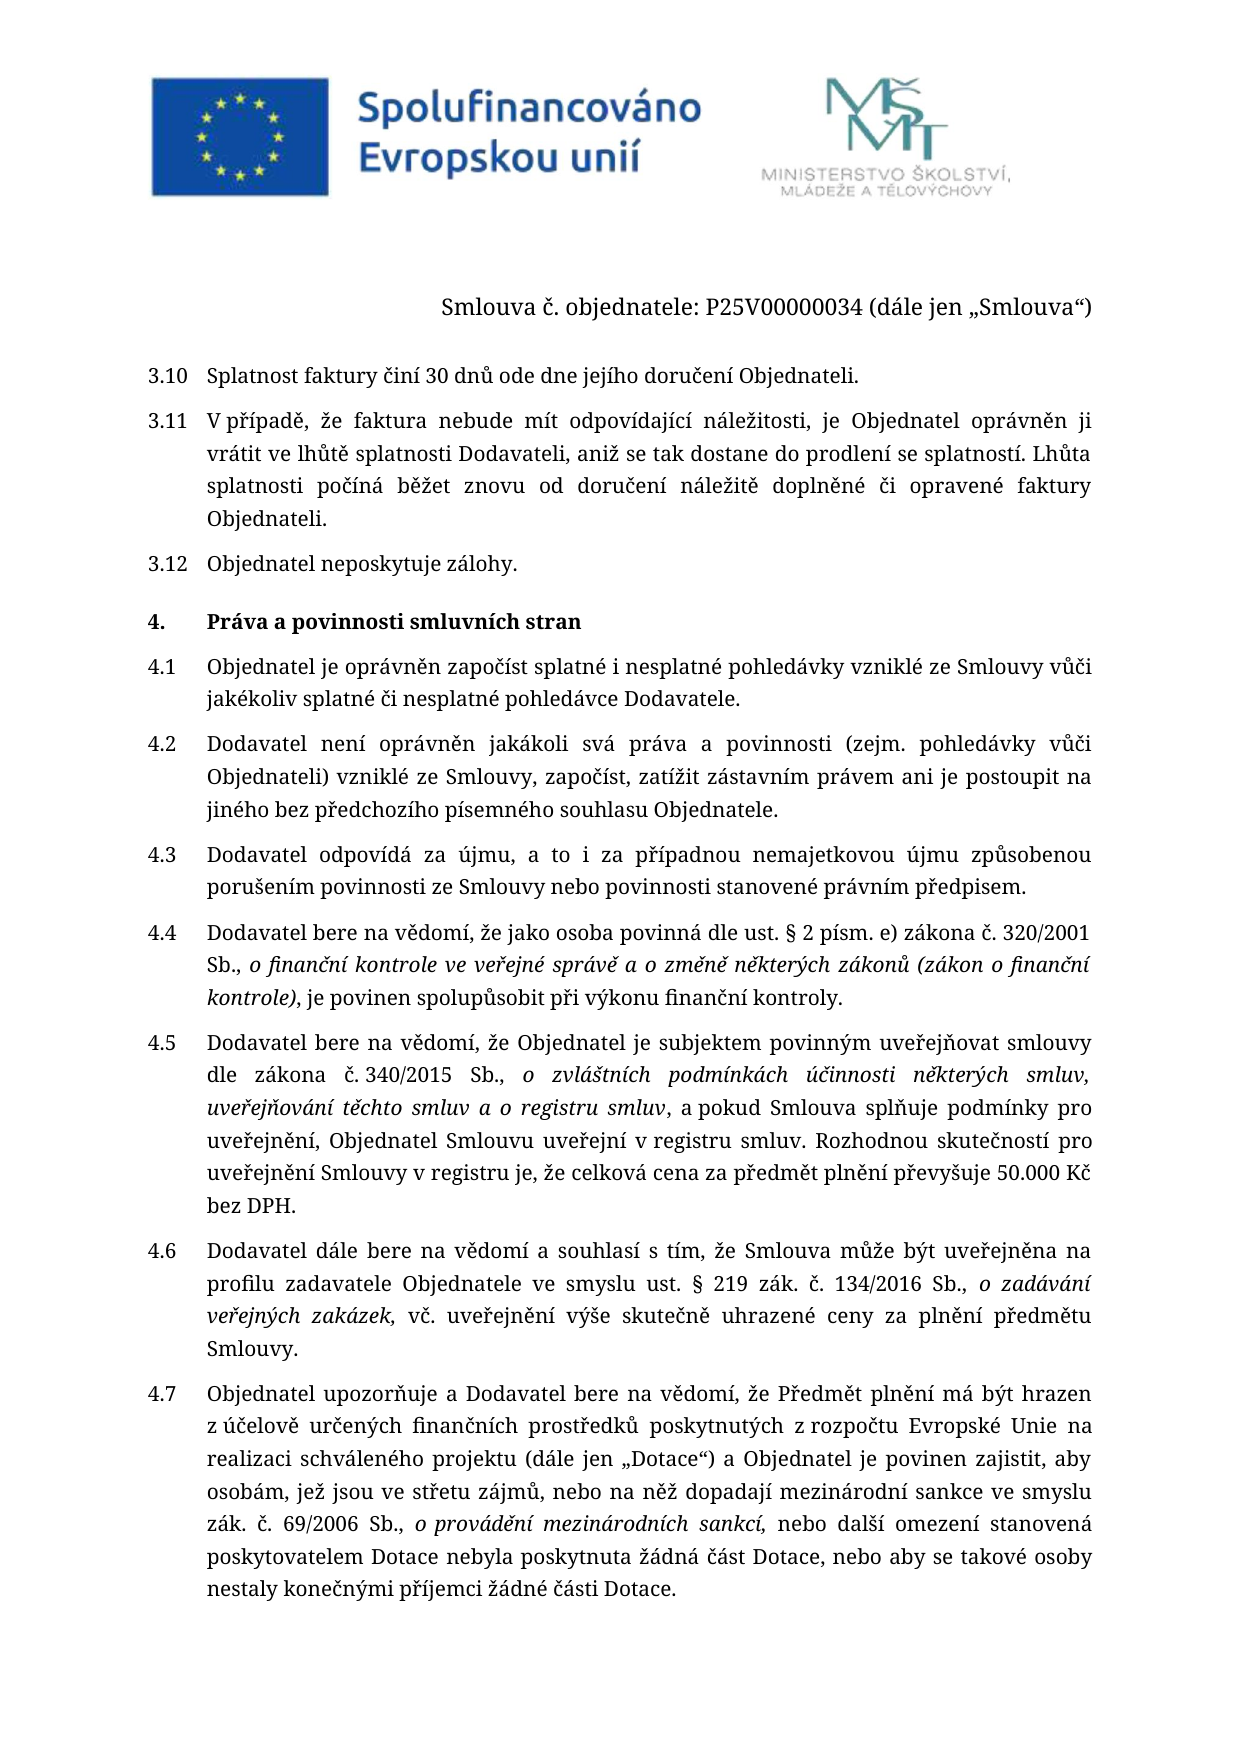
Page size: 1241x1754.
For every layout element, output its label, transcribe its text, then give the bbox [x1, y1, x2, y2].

list Práva a povinnosti smluvních stran [148, 607, 1093, 635]
list Dodavatel dále bere na vědomí a souhlasí s tím, že Smlouva může být uveřejněna na profilu zadavatele Objednatele ve smyslu ust. § 219 zák. č. 134/2016 Sb., o zadávání veřejných zakázek, vč. uveřejnění výše skutečně uhrazené ceny za plnění předmětu Smlouvy. [148, 1236, 1093, 1362]
list Splatnost faktury činí 30 dnů ode dne jejího doručení Objednateli. [148, 361, 1093, 389]
list Dodavatel odpovídá za újmu, a to i za případnou nemajetkovou újmu způsobenou porušením povinnosti ze Smlouvy nebo povinnosti stanovené právním předpisem. [148, 840, 1093, 901]
list Objednatel je oprávněn započíst splatné i nesplatné pohledávky vzniklé ze Smlouvy vůči jakékoliv splatné či nesplatné pohledávce Dodavatele. [148, 652, 1093, 713]
list Dodavatel bere na vědomí, že Objednatel je subjektem povinným uveřejňovat smlouvy dle zákona č. 340/2015 Sb., o zvláštních podmínkách účinnosti některých smluv, uveřejňování těchto smluv a o registru smluv, a pokud Smlouva splňuje podmínky pro uveřejnění, Objednatel Smlouvu uveřejní v registru smluv. Rozhodnou skutečností pro uveřejnění Smlouvy v registru je, že celková cena za předmět plnění převyšuje 50.000 Kč bez DPH. [148, 1028, 1093, 1219]
list Dodavatel není oprávněn jakákoli svá práva a povinnosti (zejm. pohledávky vůči Objednateli) vzniklé ze Smlouvy, započíst, zatížit zástavním právem ani je postoupit na jiného bez předchozího písemného souhlasu Objednatele. [148, 729, 1093, 823]
picture [147, 73, 1012, 202]
list Objednatel neposkytuje zálohy. [148, 549, 1093, 578]
list V případě, že faktura nebude mít odpovídající náležitosti, je Objednatel oprávněn ji vrátit ve lhůtě splatnosti Dodavateli, aniž se tak dostane do prodlení se splatností. Lhůta splatnosti počíná běžet znovu od doručení náležitě doplněné či opravené faktury Objednateli. [148, 406, 1093, 532]
list Objednatel upozorňuje a Dodavatel bere na vědomí, že Předmět plnění má být hrazen z účelově určených finančních prostředků poskytnutých z rozpočtu Evropské Unie na realizaci schváleného projektu (dále jen „Dotace“) a Objednatel je povinen zajistit, aby osobám, jež jsou ve střetu zájmů, nebo na něž dopadají mezinárodní sankce ve smyslu zák. č. 69/2006 Sb., o provádění mezinárodních sankcí, nebo další omezení stanovená poskytovatelem Dotace nebyla poskytnuta žádná část Dotace, nebo aby se takové osoby nestaly konečnými příjemci žádné části Dotace. [148, 1379, 1093, 1603]
list Dodavatel bere na vědomí, že jako osoba povinná dle ust. § 2 písm. e) zákona č. 320/2001 Sb., o finanční kontrole ve veřejné správě a o změně některých zákonů (zákon o finanční kontrole), je povinen spolupůsobit při výkonu finanční kontroly. [148, 918, 1093, 1011]
